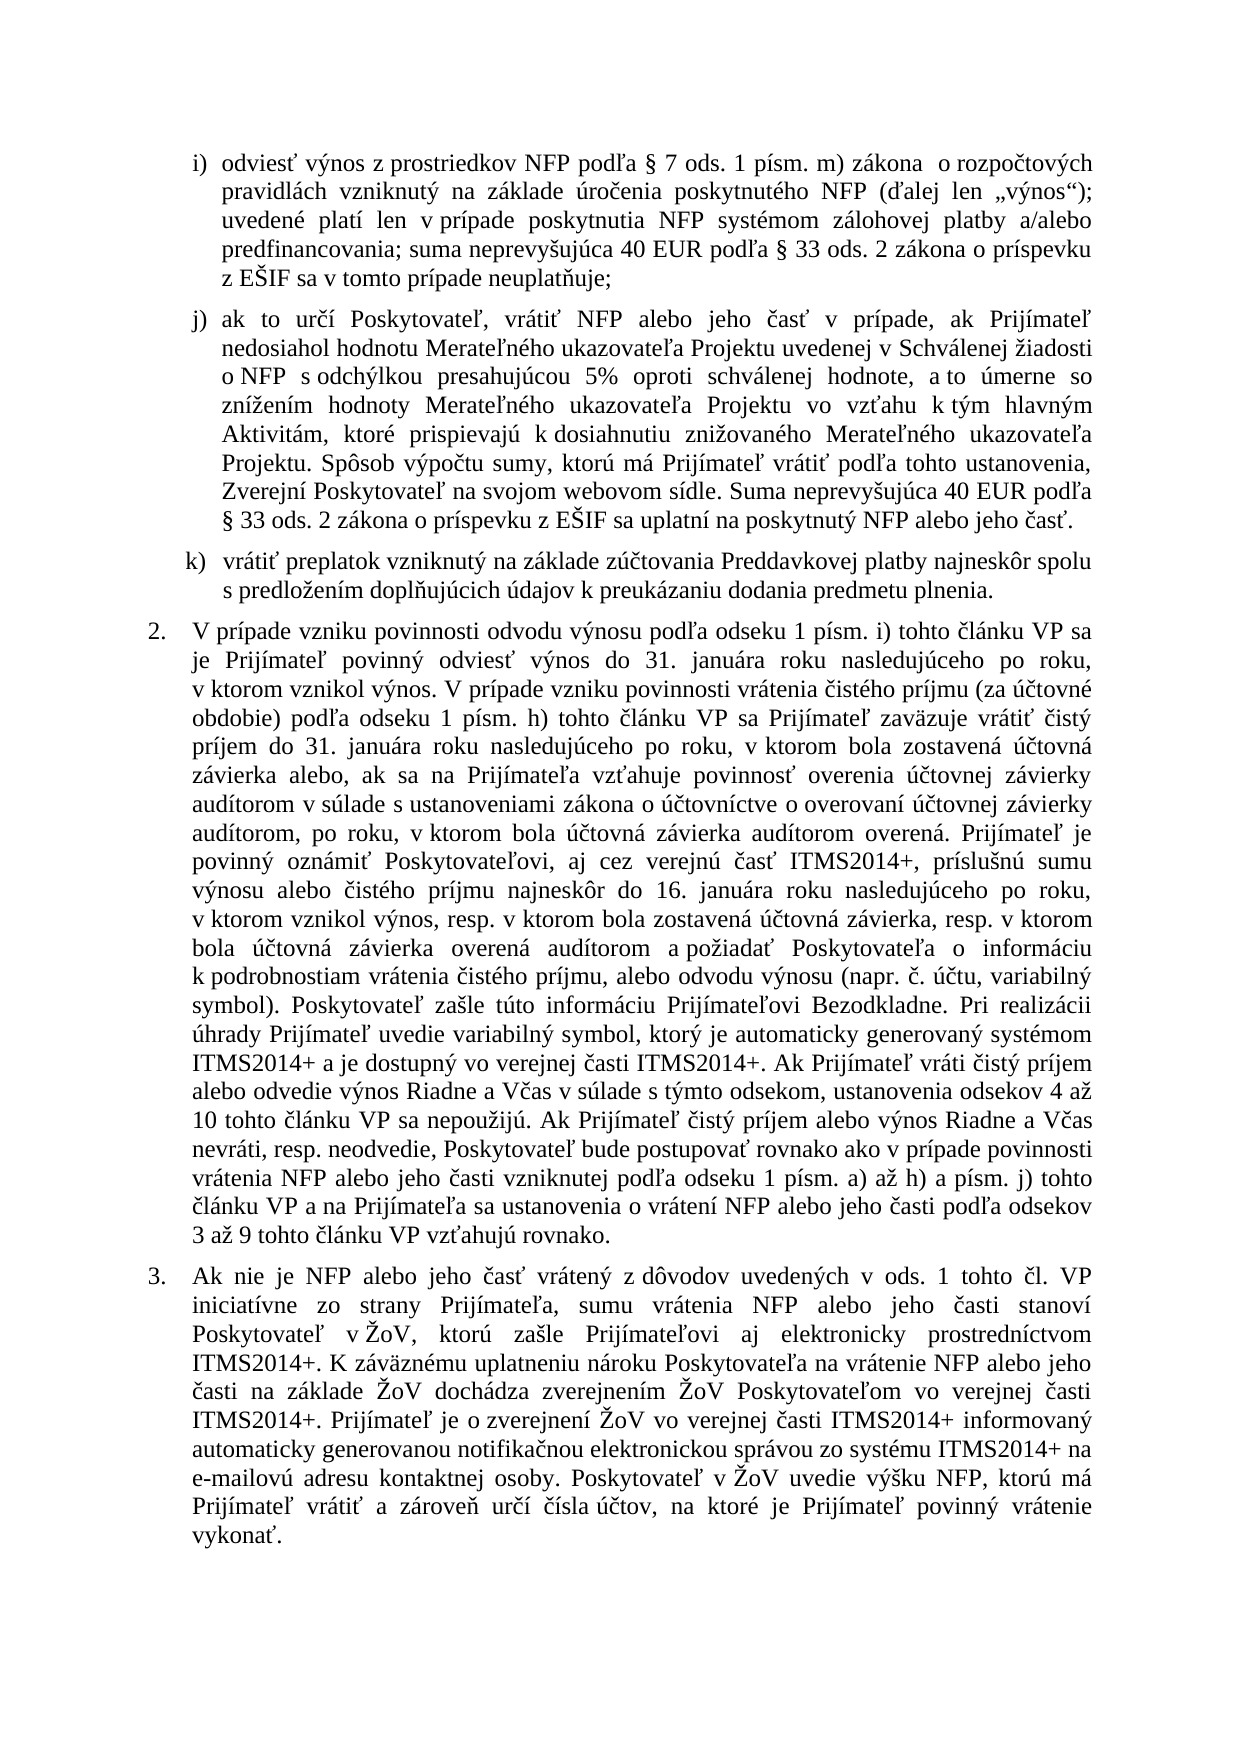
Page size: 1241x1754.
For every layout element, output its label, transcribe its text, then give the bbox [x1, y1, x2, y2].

list V prípade vzniku povinnosti odvodu výnosu podľa odseku 1 písm. i) tohto článku VP sa je Prijímateľ povinný odviesť výnos do 31. januára roku nasledujúceho po roku, v ktorom vznikol výnos. V prípade vzniku povinnosti vrátenia čistého príjmu (za účtovné obdobie) podľa odseku 1 písm. h) tohto článku VP sa Prijímateľ zaväzuje vrátiť čistý príjem do 31. januára roku nasledujúceho po roku, v ktorom bola zostavená účtovná závierka alebo, ak sa na Prijímateľa vzťahuje povinnosť overenia účtovnej závierky audítorom v súlade s ustanoveniami zákona o účtovníctve o overovaní účtovnej závierky audítorom, po roku, v ktorom bola účtovná závierka audítorom overená. Prijímateľ je povinný oznámiť Poskytovateľovi, aj cez verejnú časť ITMS2014+, príslušnú sumu výnosu alebo čistého príjmu najneskôr do 16. januára roku nasledujúceho po roku, v ktorom vznikol výnos, resp. v ktorom bola zostavená účtovná závierka, resp. v ktorom bola účtovná závierka overená audítorom a požiadať Poskytovateľa o informáciu k podrobnostiam vrátenia čistého príjmu, alebo odvodu výnosu (napr. č. účtu, variabilný symbol). Poskytovateľ zašle túto informáciu Prijímateľovi Bezodkladne. Pri realizácii úhrady Prijímateľ uvedie variabilný symbol, ktorý je automaticky generovaný systémom ITMS2014+ a je dostupný vo verejnej časti ITMS2014+. Ak Prijímateľ vráti čistý príjem alebo odvedie výnos Riadne a Včas v súlade s týmto odsekom, ustanovenia odsekov 4 až 10 tohto článku VP sa nepoužijú. Ak Prijímateľ čistý príjem alebo výnos Riadne a Včas nevráti, resp. neodvedie, Poskytovateľ bude postupovať rovnako ako v prípade povinnosti vrátenia NFP alebo jeho časti vzniknutej podľa odseku 1 písm. a) až h) a písm. j) tohto článku VP a na Prijímateľa sa ustanovenia o vrátení NFP alebo jeho časti podľa odsekov 3 až 9 tohto článku VP vzťahujú rovnako. [148, 616, 1093, 1249]
list vrátiť preplatok vzniknutý na základe zúčtovania Preddavkovej platby najneskôr spolu s predložením doplňujúcich údajov k preukázaniu dodania predmetu plnenia. [185, 546, 1093, 604]
list odviesť výnos z prostriedkov NFP podľa § 7 ods. 1 písm. m) zákona o rozpočtových pravidlách vzniknutý na základe úročenia poskytnutého NFP (ďalej len „výnos“); uvedené platí len v prípade poskytnutia NFP systémom zálohovej platby a/alebo predfinancovania; suma neprevyšujúca 40 EUR podľa § 33 ods. 2 zákona o príspevku z EŠIF sa v tomto prípade neuplatňuje; [192, 148, 1093, 291]
list ak to určí Poskytovateľ, vrátiť NFP alebo jeho časť v prípade, ak Prijímateľ nedosiahol hodnotu Merateľného ukazovateľa Projektu uvedenej v Schválenej žiadosti o NFP s odchýlkou presahujúcou 5% oproti schválenej hodnote, a to úmerne so znížením hodnoty Merateľného ukazovateľa Projektu vo vzťahu k tým hlavným Aktivitám, ktoré prispievajú k dosiahnutiu znižovaného Merateľného ukazovateľa Projektu. Spôsob výpočtu sumy, ktorú má Prijímateľ vrátiť podľa tohto ustanovenia, Zverejní Poskytovateľ na svojom webovom sídle. Suma neprevyšujúca 40 EUR podľa § 33 ods. 2 zákona o príspevku z EŠIF sa uplatní na poskytnutý NFP alebo jeho časť. [192, 304, 1093, 534]
list Ak nie je NFP alebo jeho časť vrátený z dôvodov uvedených v ods. 1 tohto čl. VP iniciatívne zo strany Prijímateľa, sumu vrátenia NFP alebo jeho časti stanoví Poskytovateľ v ŽoV, ktorú zašle Prijímateľovi aj elektronicky prostredníctvom ITMS2014+. K záväznému uplatneniu nároku Poskytovateľa na vrátenie NFP alebo jeho časti na základe ŽoV dochádza zverejnením ŽoV Poskytovateľom vo verejnej časti ITMS2014+. Prijímateľ je o zverejnení ŽoV vo verejnej časti ITMS2014+ informovaný automaticky generovanou notifikačnou elektronickou správou zo systému ITMS2014+ na e-mailovú adresu kontaktnej osoby. Poskytovateľ v ŽoV uvedie výšku NFP, ktorú má Prijímateľ vrátiť a zároveň určí čísla účtov, na ktoré je Prijímateľ povinný vrátenie vykonať. [148, 1261, 1093, 1549]
